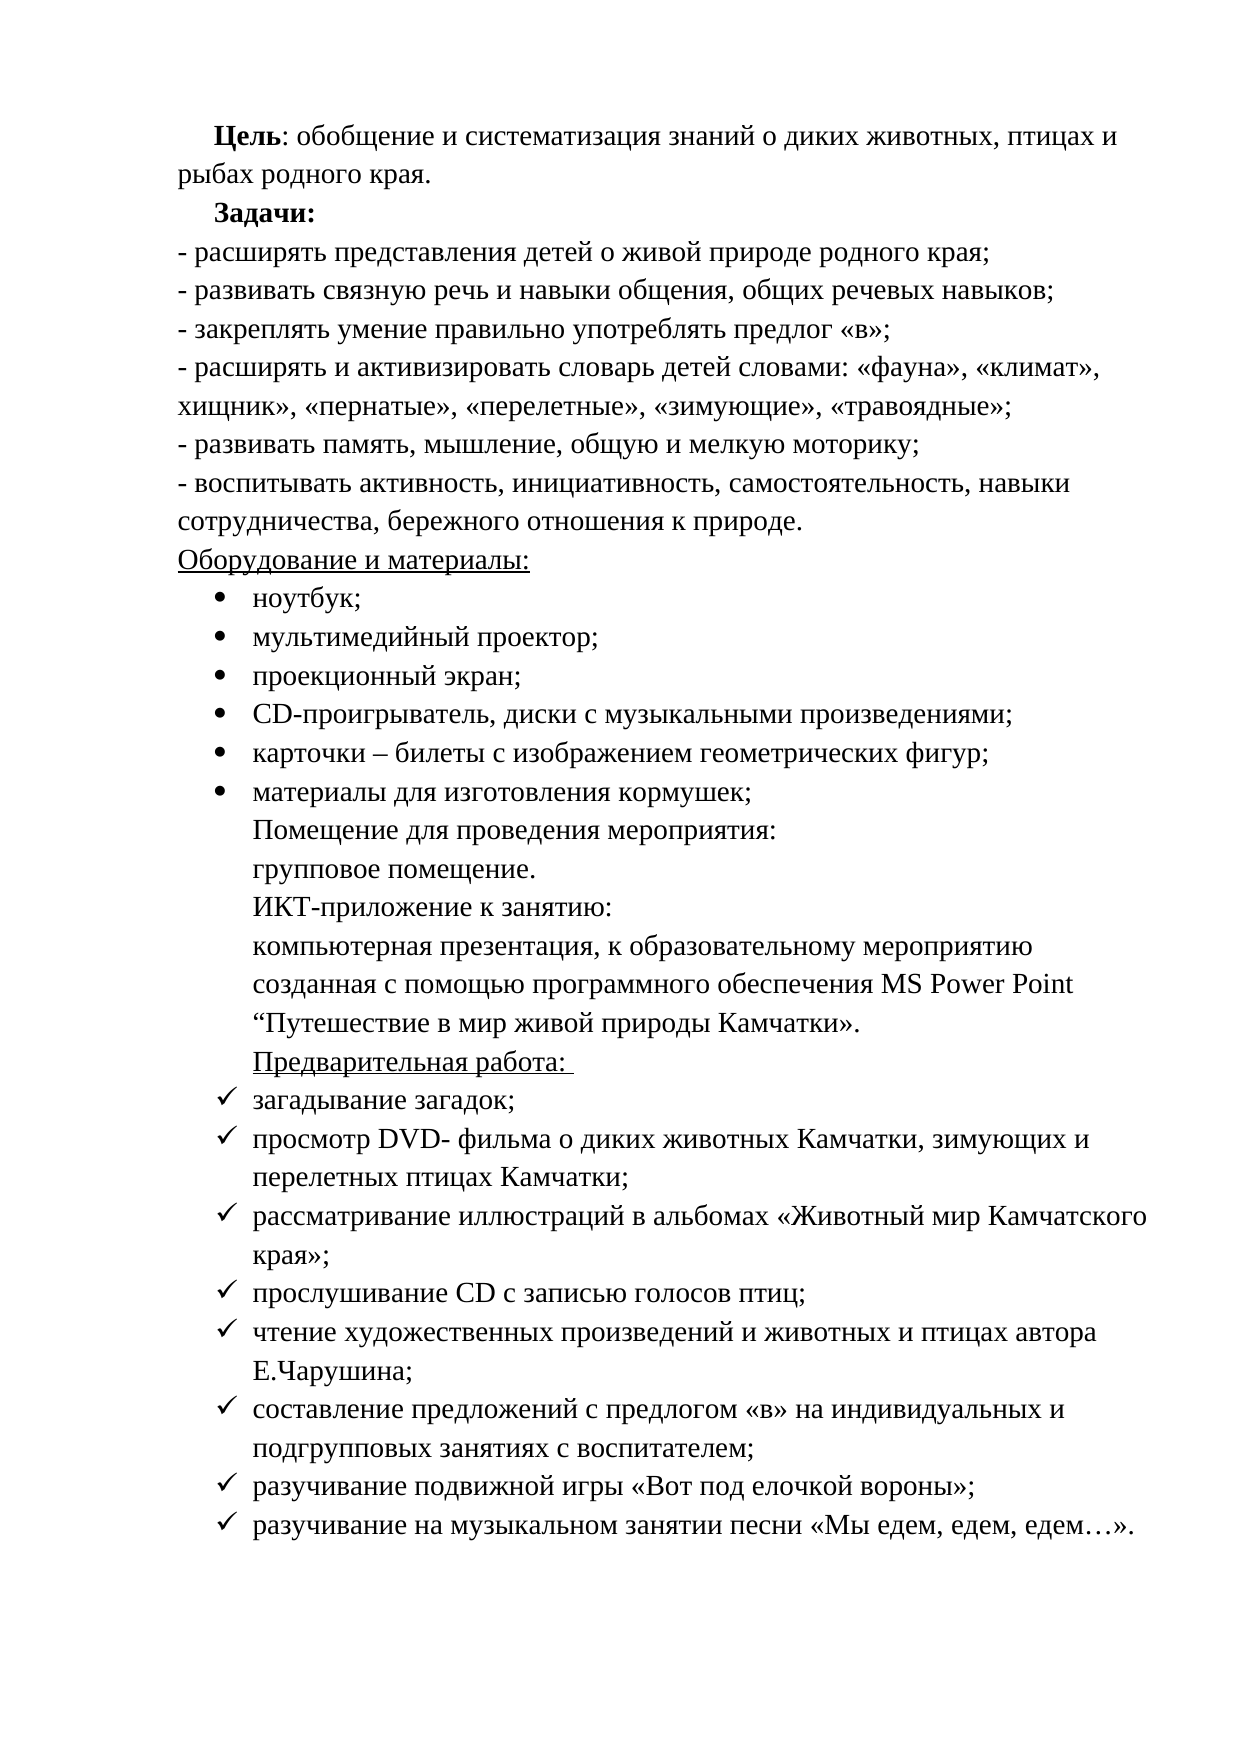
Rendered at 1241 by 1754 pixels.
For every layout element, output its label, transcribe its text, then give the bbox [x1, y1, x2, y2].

list рассматривание иллюстраций в альбомах «Животный мир Камчатского края»; [215, 1198, 1152, 1270]
list разучивание на музыкальном занятии песни «Мы едем, едем, едем…». [215, 1507, 1152, 1573]
text Задачи: [177, 195, 1152, 229]
list просмотр DVD- фильма о диких животных Камчатки, зимующих и перелетных птицах Камчатки; [215, 1121, 1152, 1193]
list загадывание загадок; [215, 1082, 1152, 1116]
text Цель: обобщение и систематизация знаний о диких животных, птицах и рыбах родного края. [177, 118, 1152, 190]
text - закреплять умение правильно употреблять предлог «в»; [177, 311, 1152, 344]
list разучивание подвижной игры «Вот под елочкой вороны»; [215, 1468, 1152, 1502]
list прослушивание CD с записью голосов птиц; [215, 1275, 1152, 1309]
list карточки – билеты с изображением геометрических фигур; [215, 735, 1152, 769]
list составление предложений с предлогом «в» на индивидуальных и подгрупповых занятиях с воспитателем; [215, 1391, 1152, 1463]
list мультимедийный проектор; [215, 619, 1152, 653]
list ноутбук; [215, 581, 1152, 614]
text - расширять представления детей о живой природе родного края; [177, 234, 1152, 267]
list материалы для изготовления кормушек; Помещение для проведения мероприятия: групповое помещение. ИКТ-приложение к занятию: компьютерная презентация, к образовательному мероприятию созданная с помощью программного обеспечения MS Power Point “Путешествие в мир живой природы Камчатки». Предварительная работа: [215, 774, 1152, 1077]
list CD-проигрыватель, диски с музыкальными произведениями; [215, 697, 1152, 730]
text - расширять и активизировать словарь детей словами: «фауна», «климат», хищник», «пернатые», «перелетные», «зимующие», «травоядные»; - развивать память, мышление, общую и мелкую моторику; - воспитывать активность, инициативность, самостоятельность, навыки сотрудничества, бережного отношения к природе. Оборудование и материалы: [177, 349, 1152, 576]
list чтение художественных произведений и животных и птицах автора Е.Чарушина; [215, 1314, 1152, 1386]
text - развивать связную речь и навыки общения, общих речевых навыков; [177, 272, 1152, 306]
list проекционный экран; [215, 658, 1152, 692]
